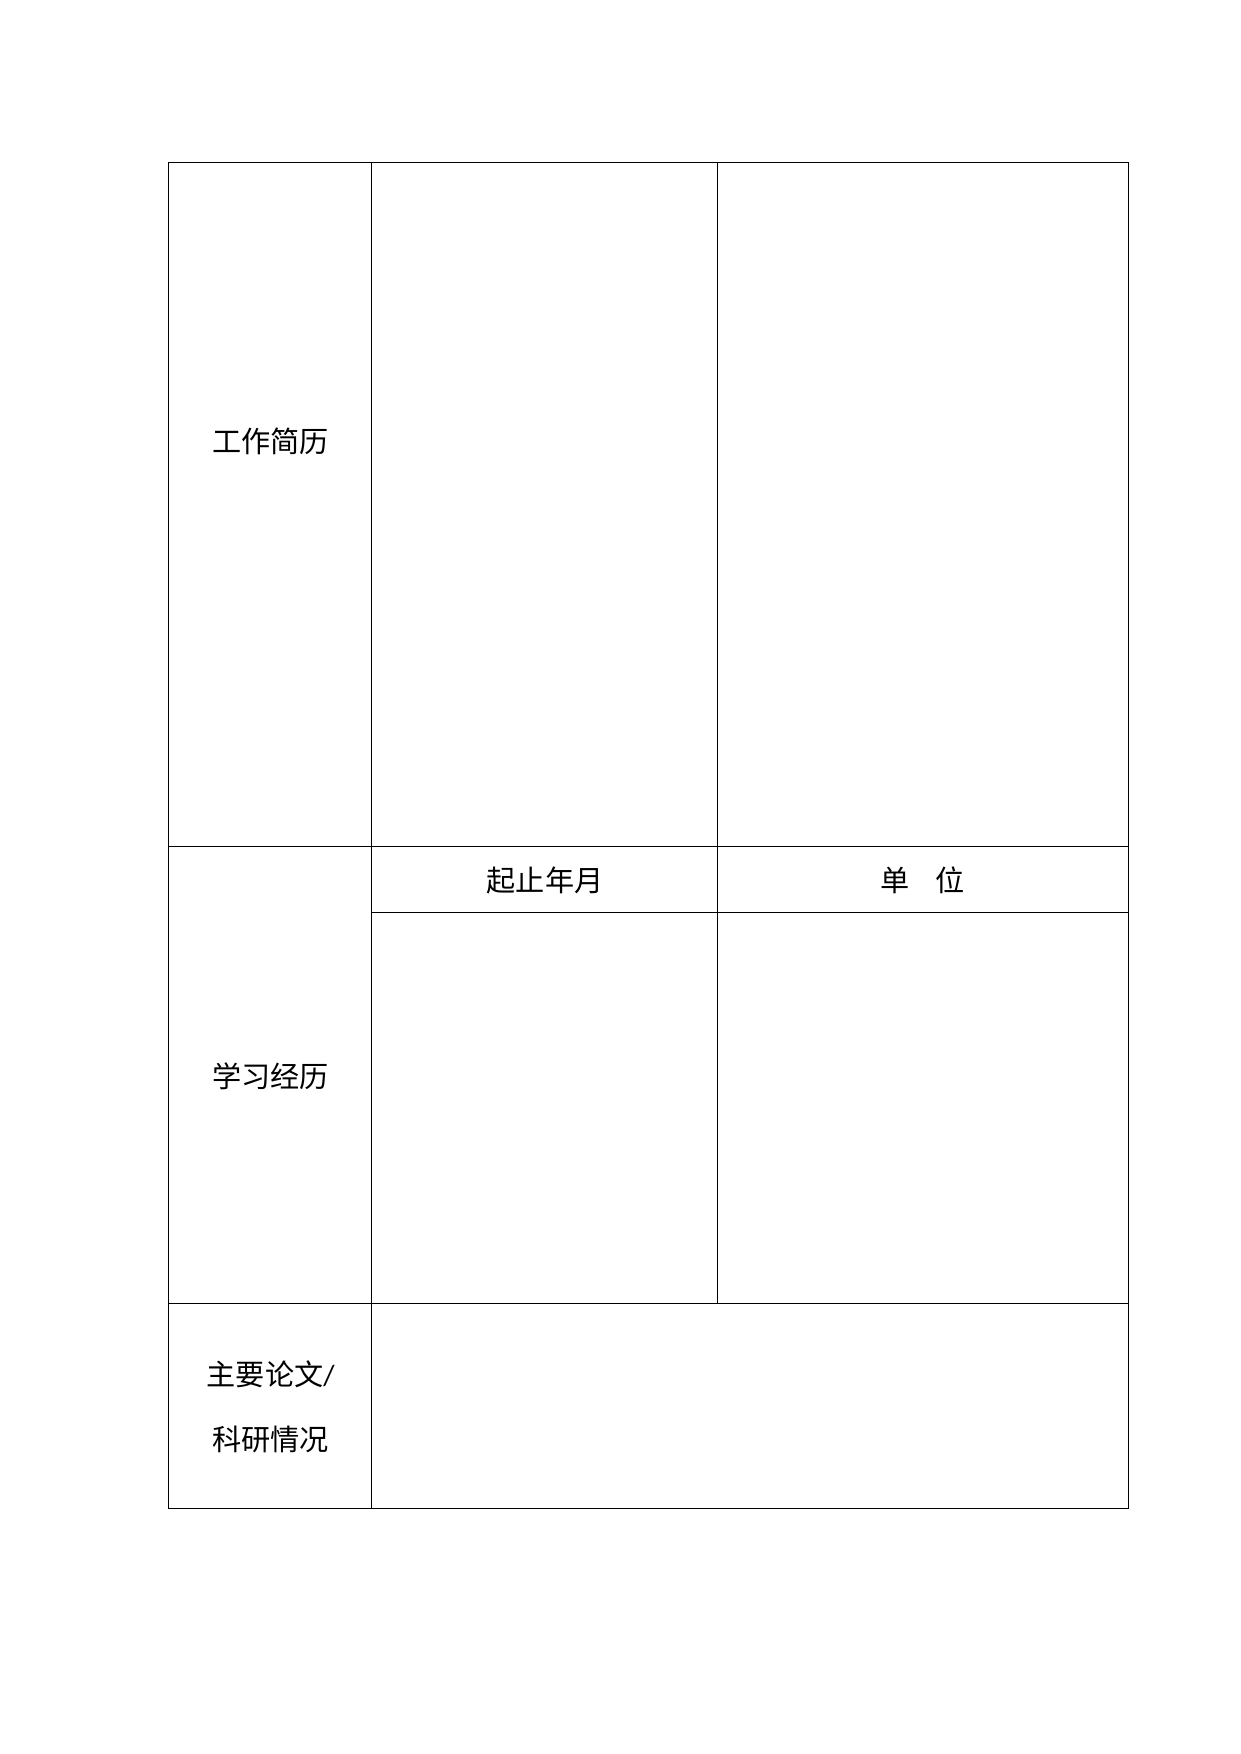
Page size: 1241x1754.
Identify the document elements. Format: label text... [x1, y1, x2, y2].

table_cell [372, 163, 717, 846]
table_cell 学习经历 [169, 847, 371, 1303]
table_cell 单 位 [718, 847, 1128, 912]
table_cell [718, 163, 1128, 846]
table_cell 工作简历 [169, 163, 371, 846]
table_cell [718, 913, 1128, 1303]
table_cell 主要论文/ 科研情况 [169, 1304, 371, 1507]
table_cell [372, 913, 717, 1303]
table_cell 起止年月 [372, 847, 717, 912]
table_cell [372, 1304, 1128, 1507]
